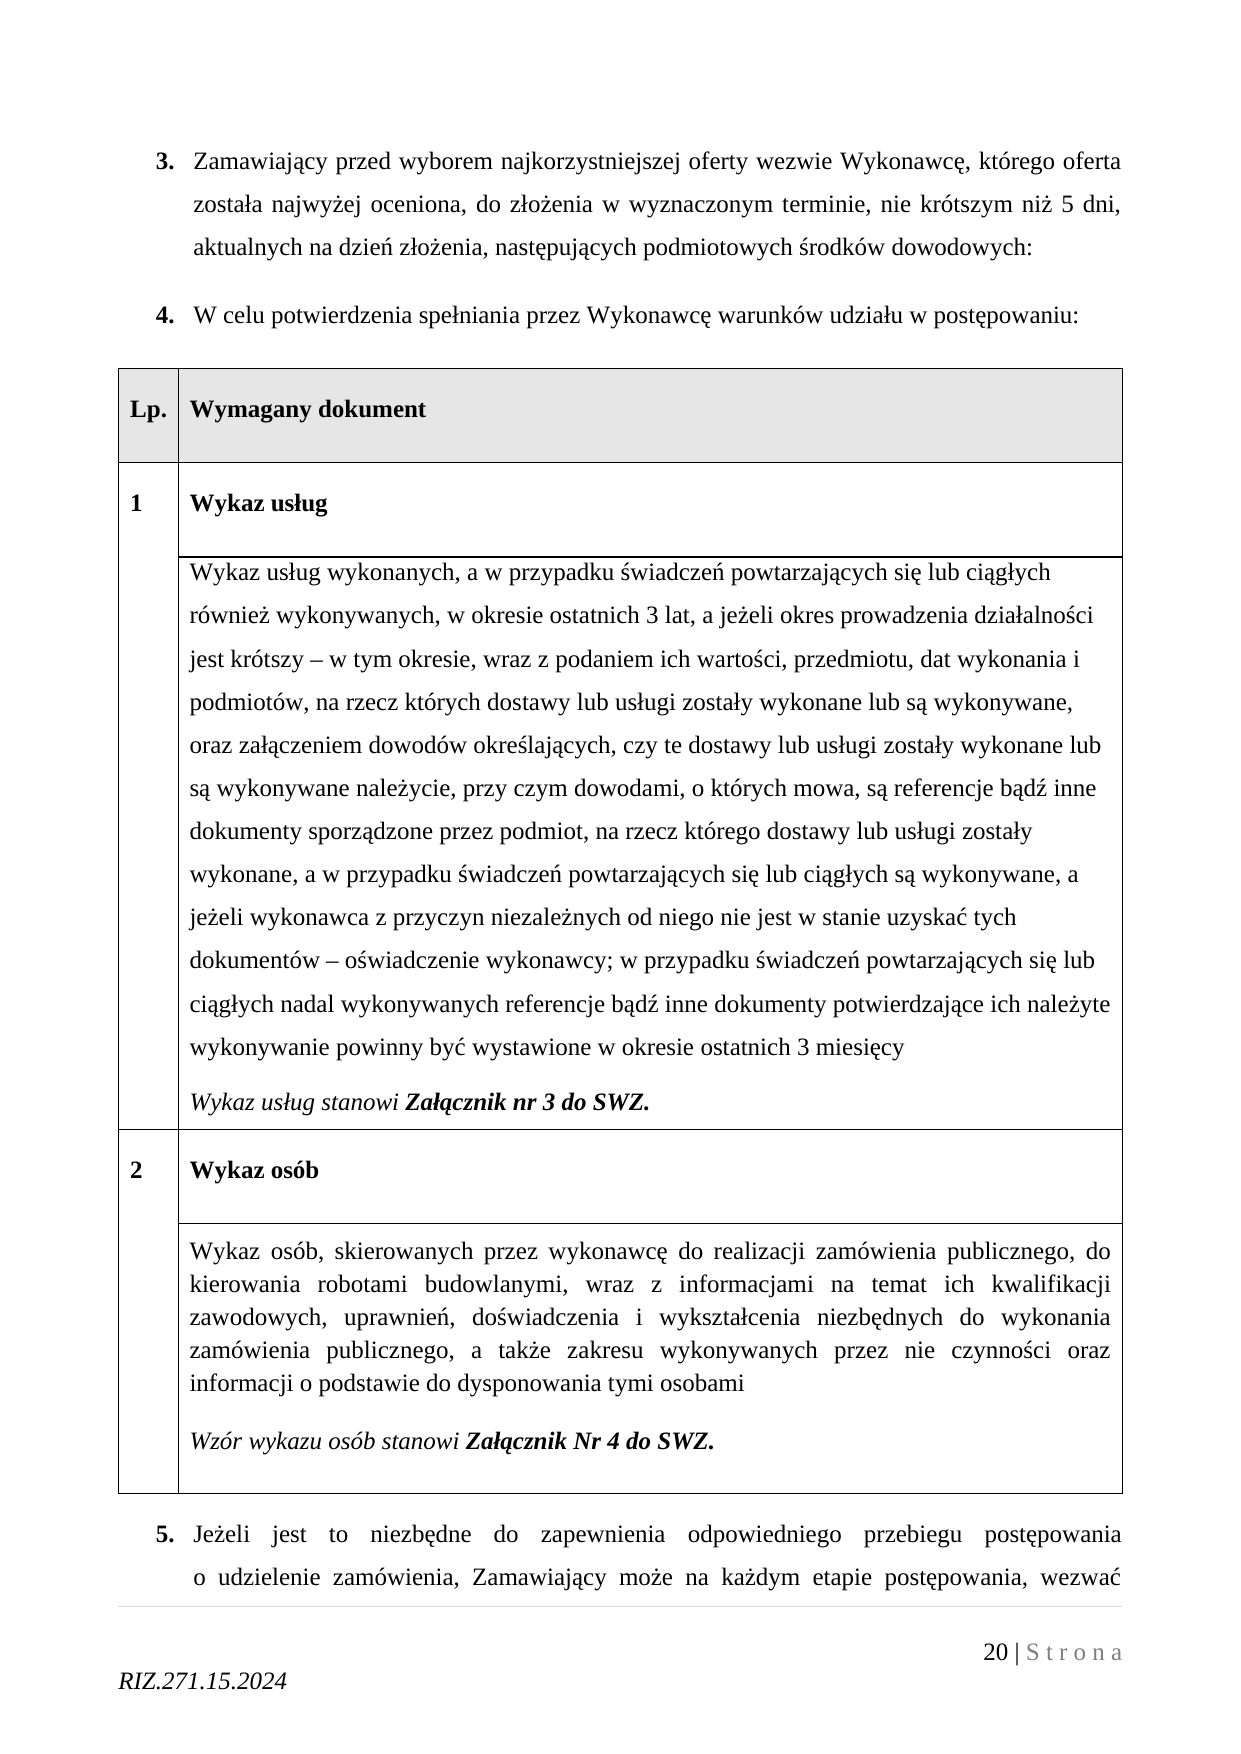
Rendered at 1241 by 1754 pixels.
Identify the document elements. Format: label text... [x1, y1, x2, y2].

list W celu potwierdzenia spełniania przez Wykonawcę warunków udziału w postępowaniu: [156, 300, 1122, 329]
list Zamawiający przed wyborem najkorzystniejszej oferty wezwie Wykonawcę, którego oferta została najwyżej oceniona, do złożenia w wyznaczonym terminie, nie krótszym niż 5 dni, aktualnych na dzień złożenia, następujących podmiotowych środków dowodowych: [156, 146, 1122, 261]
table_cell Wykaz osób, skierowanych przez wykonawcę do realizacji zamówienia publicznego, do kierowania robotami budowlanymi, wraz z informacjami na temat ich kwalifikacji zawodowych, uprawnień, doświadczenia i wykształcenia niezbędnych do wykonania zamówienia publicznego, a także zakresu wykonywanych przez nie czynności oraz informacji o podstawie do dysponowania tymi osobami Wzór wykazu osób stanowi Załącznik Nr 4 do SWZ. [179, 1224, 1122, 1493]
table_cell 1 [119, 463, 178, 1129]
table_header Wymagany dokument [179, 369, 1122, 462]
table_header Lp. [119, 369, 178, 462]
table_cell 2 [119, 1130, 178, 1493]
table_cell Wykaz usług [179, 463, 1122, 556]
table_cell Wykaz osób [179, 1130, 1122, 1223]
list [156, 1519, 1122, 1591]
table_cell Wykaz usług wykonanych, a w przypadku świadczeń powtarzających się lub ciągłych również wykonywanych, w okresie ostatnich 3 lat, a jeżeli okres prowadzenia działalności jest krótszy – w tym okresie, wraz z podaniem ich wartości, przedmiotu, dat wykonania i podmiotów, na rzecz których dostawy lub usługi zostały wykonane lub są wykonywane, oraz załączeniem dowodów określających, czy te dostawy lub usługi zostały wykonane lub są wykonywane należycie, przy czym dowodami, o których mowa, są referencje bądź inne dokumenty sporządzone przez podmiot, na rzecz którego dostawy lub usługi zostały wykonane, a w przypadku świadczeń powtarzających się lub ciągłych są wykonywane, a jeżeli wykonawca z przyczyn niezależnych od niego nie jest w stanie uzyskać tych dokumentów – oświadczenie wykonawcy; w przypadku świadczeń powtarzających się lub ciągłych nadal wykonywanych referencje bądź inne dokumenty potwierdzające ich należyte wykonywanie powinny być wystawione w okresie ostatnich 3 miesięcy Wykaz usług stanowi Załącznik nr 3 do SWZ. [179, 558, 1122, 1129]
